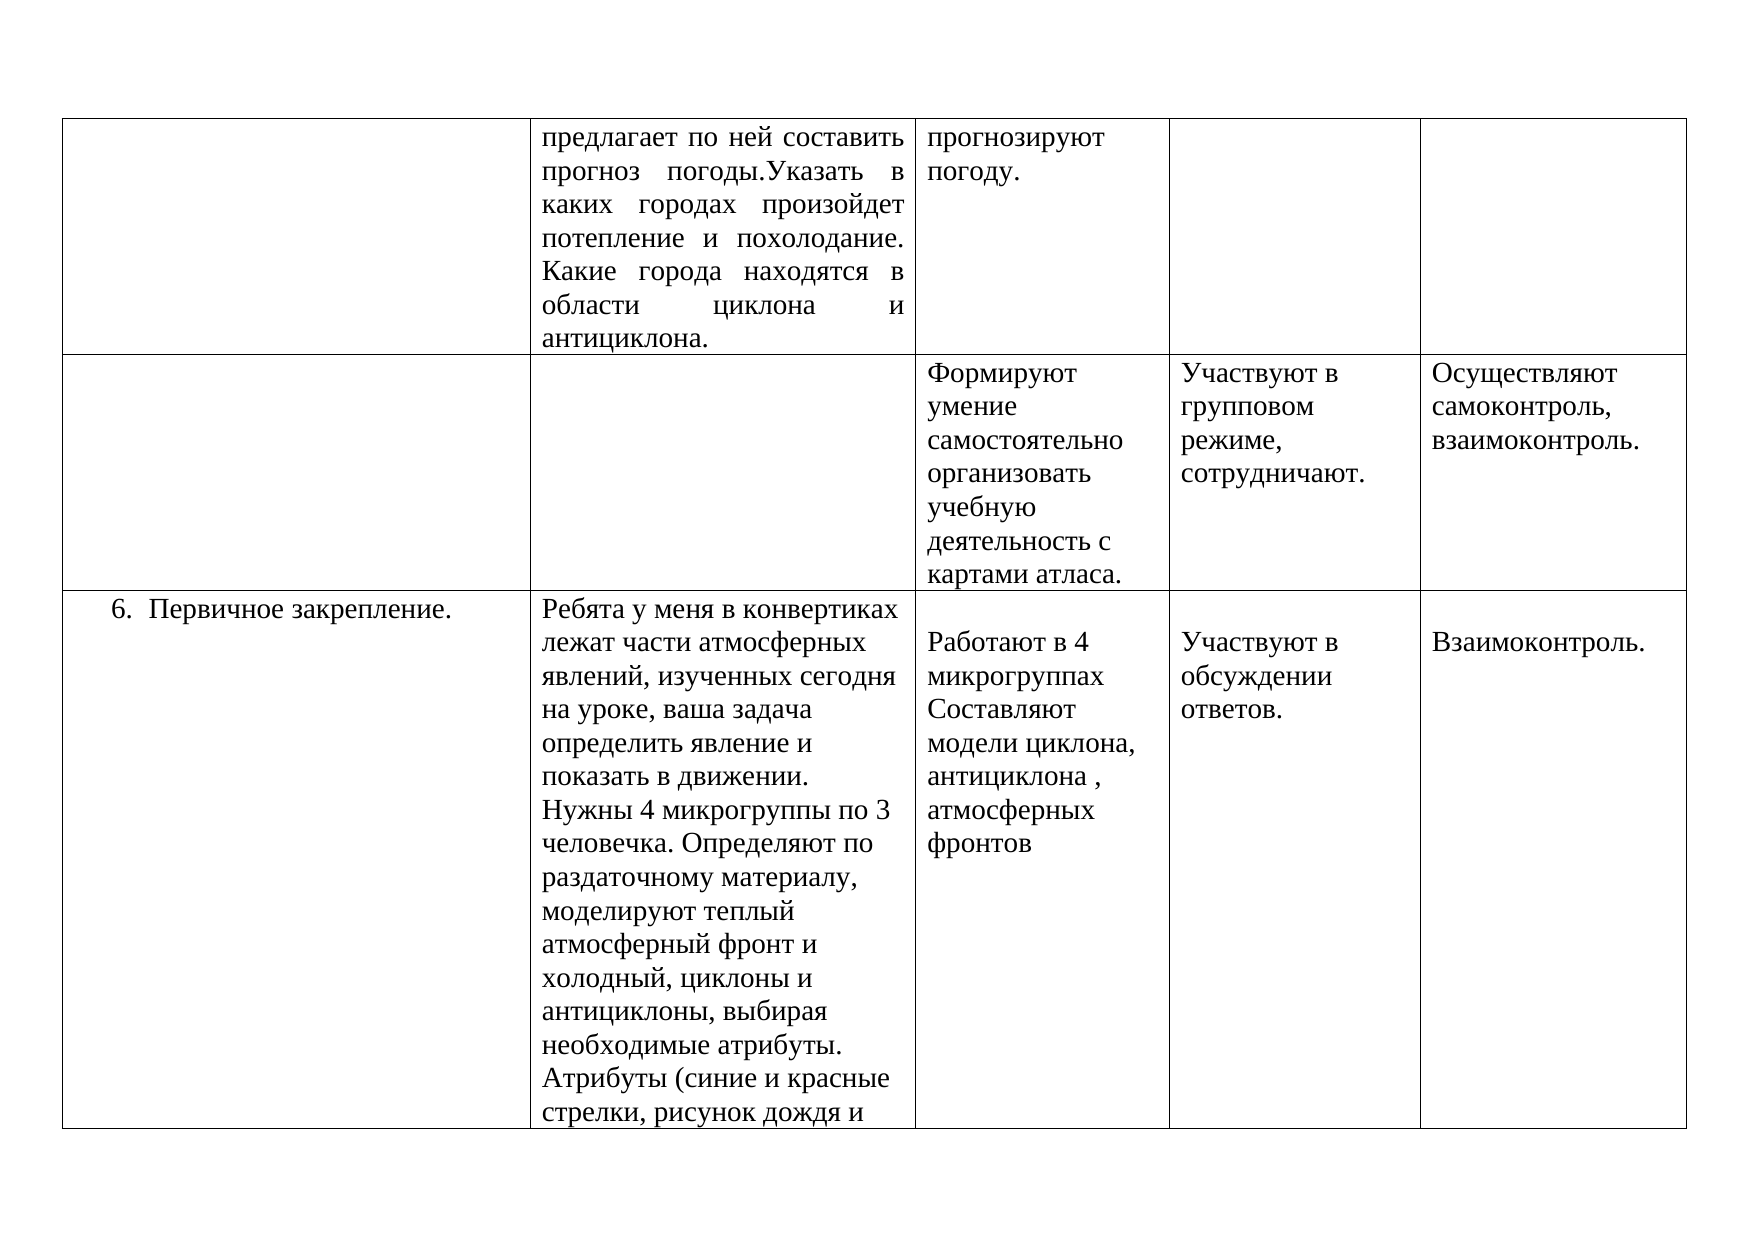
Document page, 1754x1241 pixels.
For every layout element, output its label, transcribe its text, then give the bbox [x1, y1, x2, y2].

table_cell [531, 591, 915, 1127]
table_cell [531, 119, 915, 354]
table_cell [63, 355, 530, 590]
table_cell Формируют умение самостоятельно организовать учебную деятельность с картами атласа. [916, 355, 1169, 590]
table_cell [916, 119, 1169, 354]
table_cell Участвуют в групповом режиме, сотрудничают. [1170, 355, 1420, 590]
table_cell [1421, 119, 1686, 354]
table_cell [1170, 591, 1420, 1127]
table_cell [63, 119, 530, 354]
table_cell Взаимоконтроль. [1421, 591, 1686, 1127]
table_cell [531, 355, 915, 590]
table_cell Осуществляют самоконтроль, взаимоконтроль. [1421, 355, 1686, 590]
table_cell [916, 591, 1169, 1127]
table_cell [63, 591, 530, 1127]
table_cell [1170, 119, 1420, 354]
